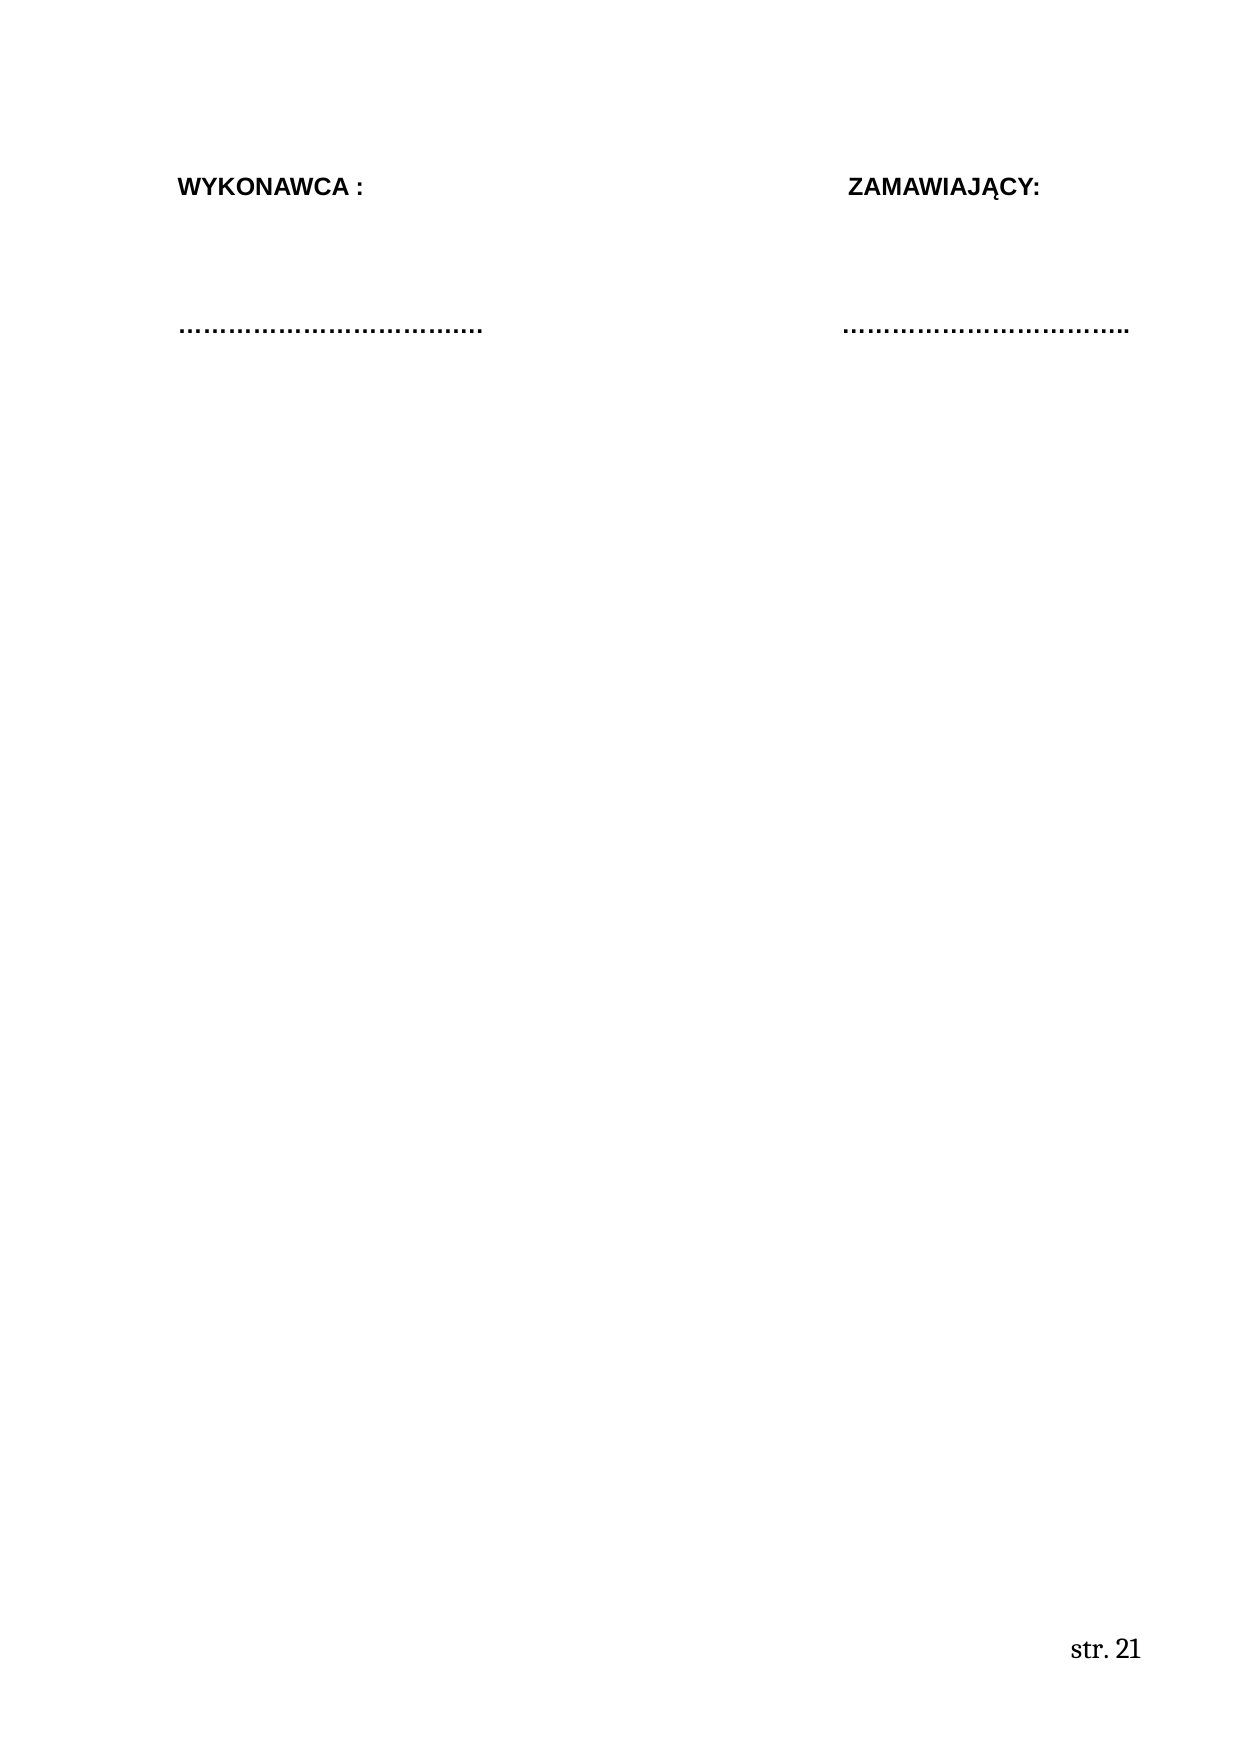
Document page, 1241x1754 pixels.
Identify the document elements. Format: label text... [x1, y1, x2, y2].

text WYKONAWCA : ZAMAWIAJĄCY: [177, 172, 1140, 201]
text …………………………….… …………………………….. [177, 310, 1140, 339]
